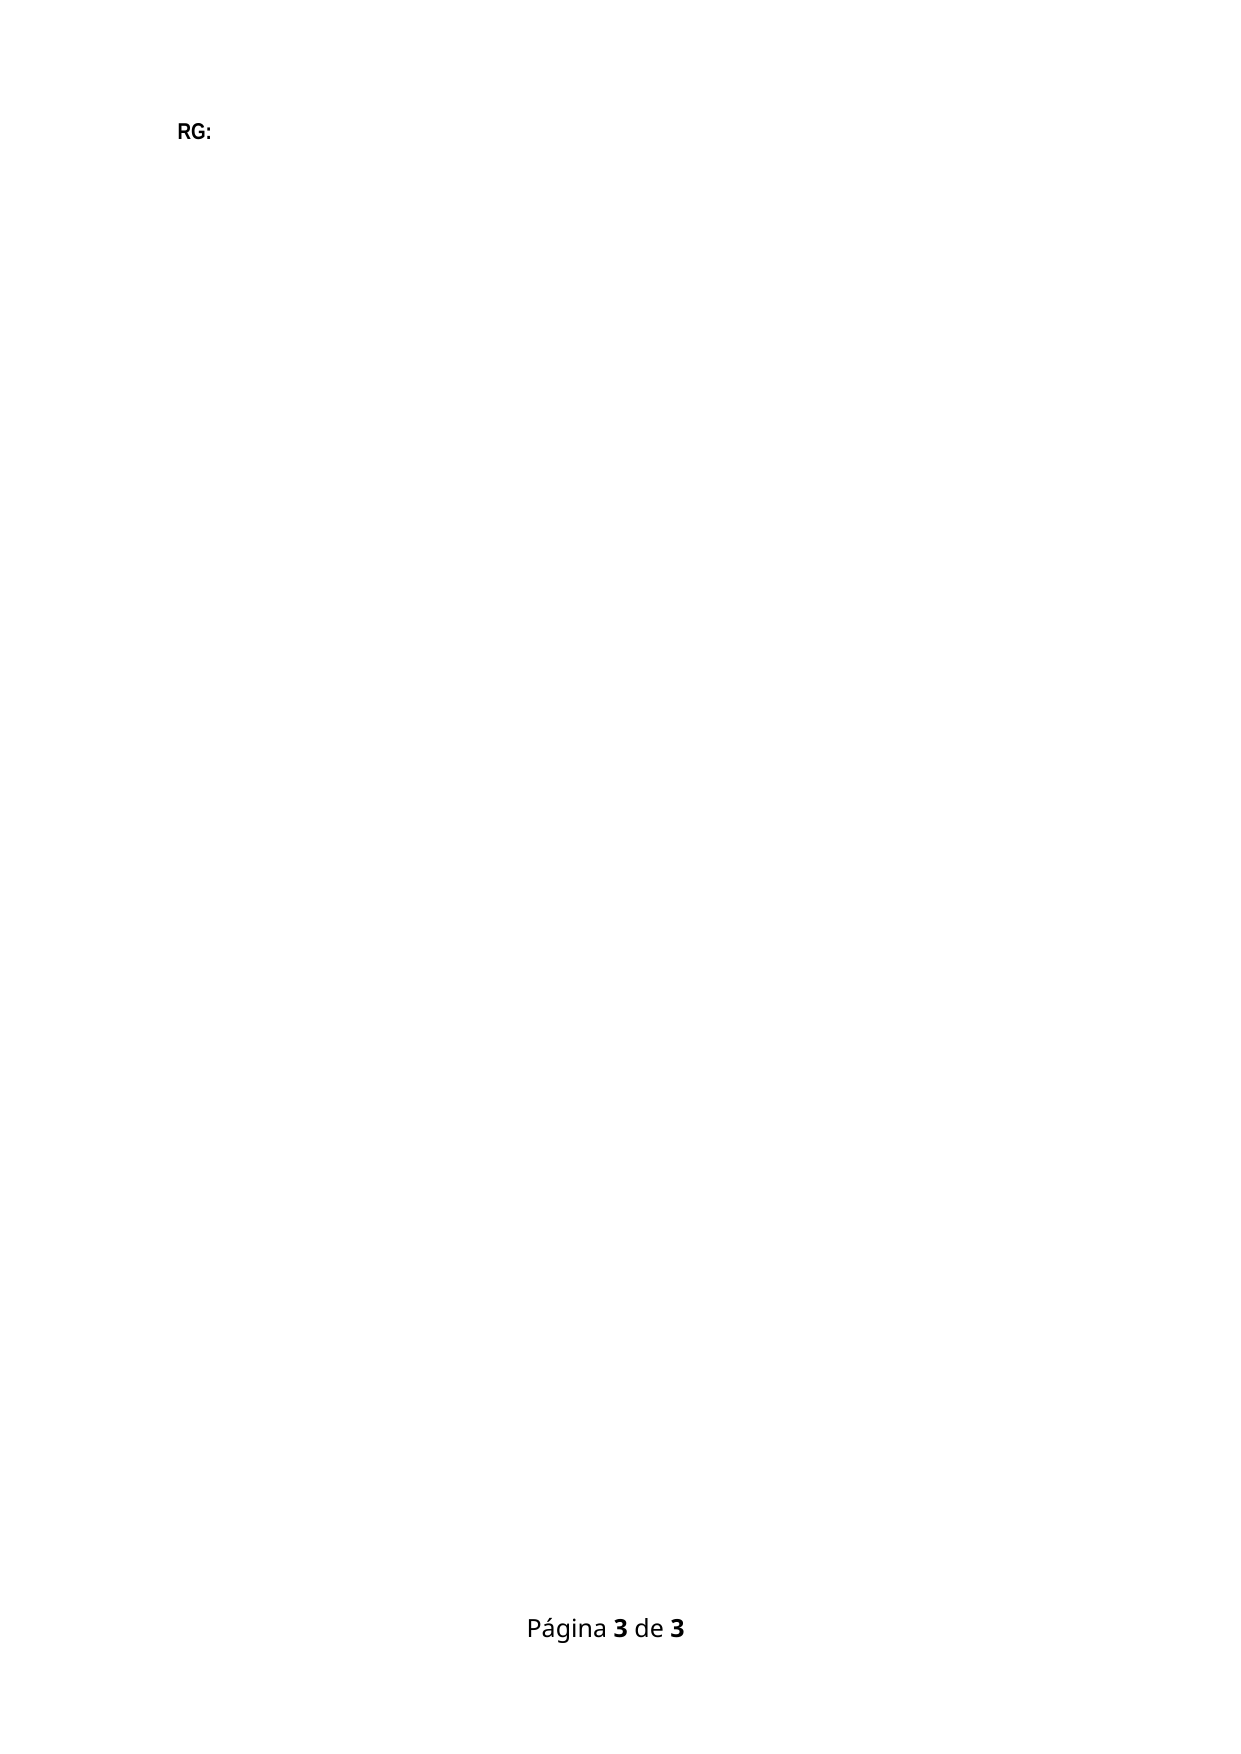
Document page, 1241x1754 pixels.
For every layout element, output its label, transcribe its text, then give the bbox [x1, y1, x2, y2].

text RG: [177, 118, 1106, 144]
